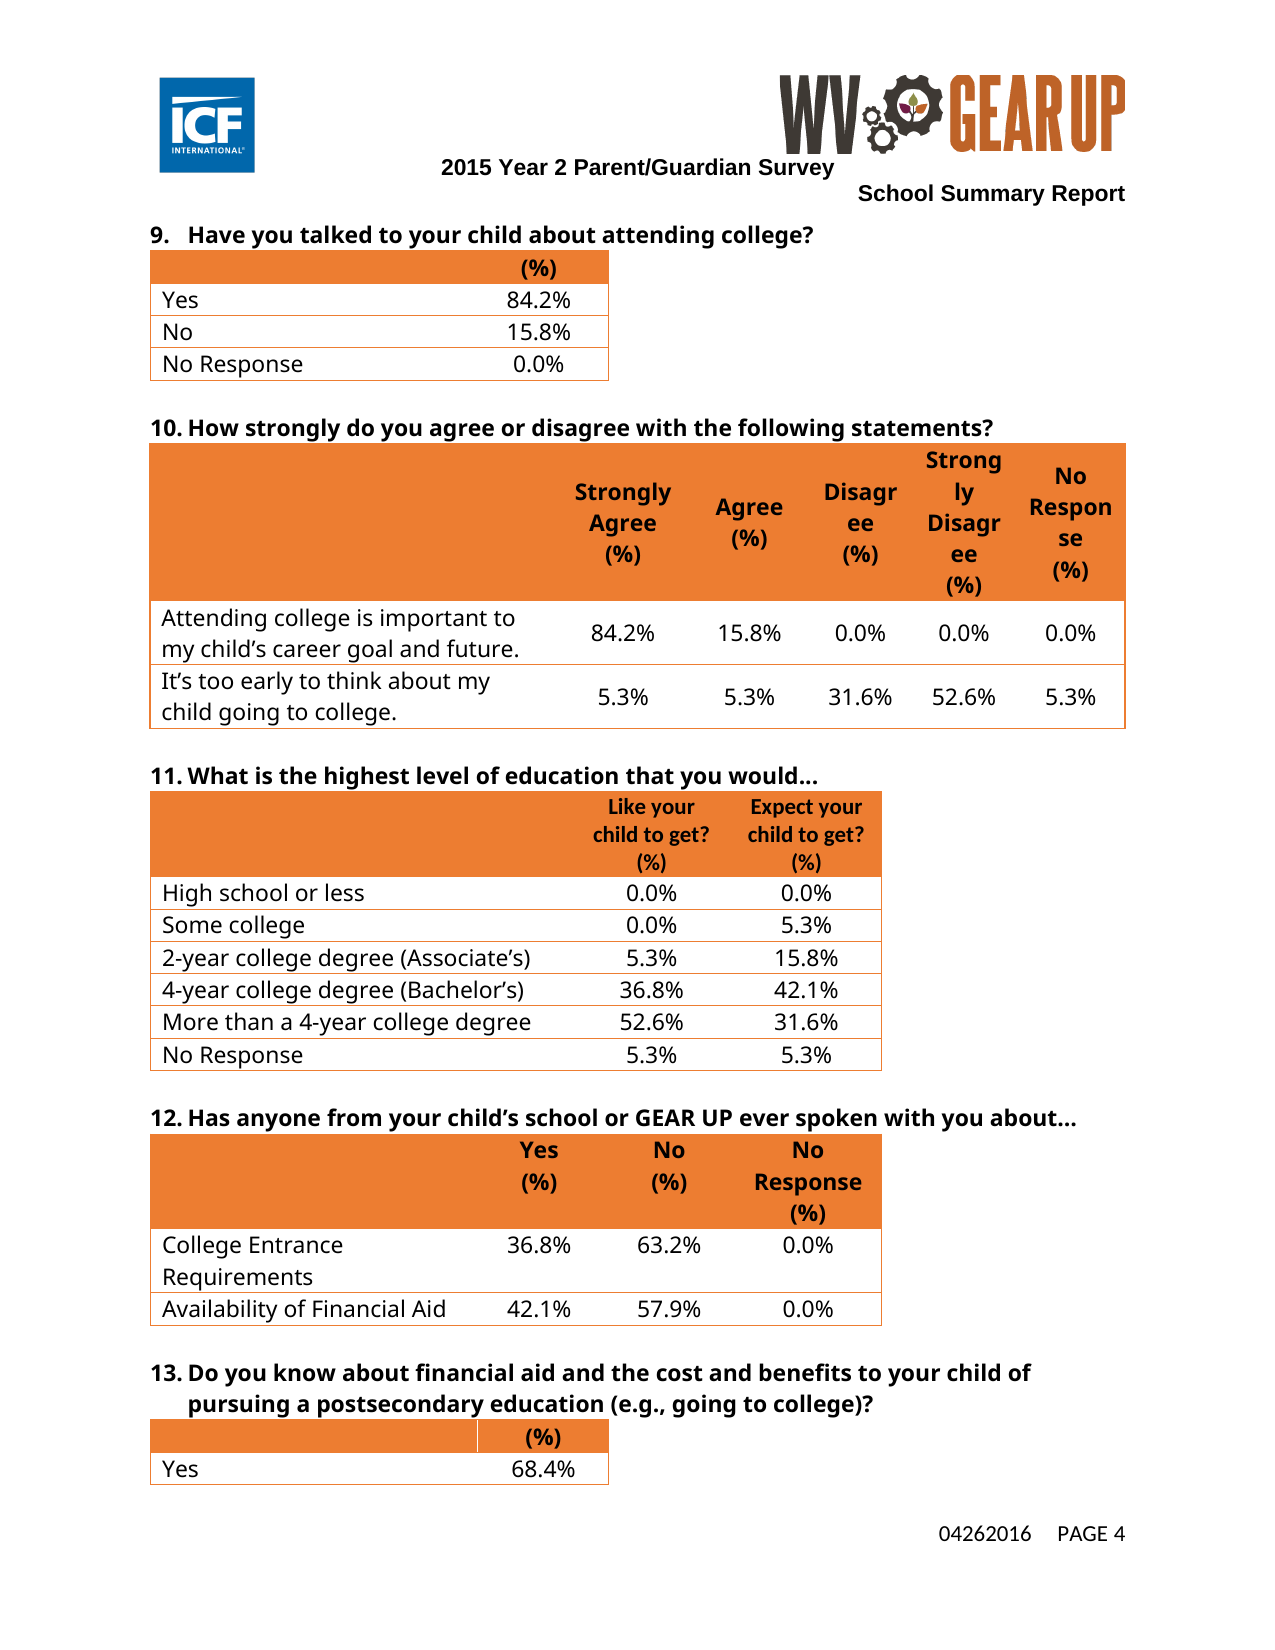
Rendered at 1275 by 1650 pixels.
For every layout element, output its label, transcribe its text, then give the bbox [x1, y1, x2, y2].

table_cell 5.3% [556, 665, 690, 727]
table_cell 15.8% [690, 601, 809, 664]
table_cell 36.8% [474, 1229, 604, 1292]
picture [779, 75, 1125, 154]
table_cell 5.3% [572, 1039, 731, 1070]
table_cell Attending college is important to my child’s career goal and future. [151, 601, 556, 664]
table_cell 5.3% [690, 665, 809, 727]
table_cell 5.3% [731, 1039, 881, 1070]
table_cell 5.3% [1016, 665, 1124, 727]
table_cell 15.8% [468, 316, 608, 347]
table_header Yes (%) [474, 1135, 604, 1228]
table_cell Yes [151, 1453, 477, 1484]
table_header Agree (%) [690, 444, 809, 600]
table_cell Availability of Financial Aid [151, 1293, 474, 1324]
table_cell 0.0% [468, 348, 608, 379]
table_header Expect your child to get? (%) [731, 792, 881, 876]
table_cell 52.6% [572, 1006, 731, 1038]
table_cell 42.1% [731, 974, 881, 1005]
table_cell 42.1% [474, 1293, 604, 1324]
picture [157, 75, 258, 176]
list Has anyone from your child’s school or GEAR UP ever spoken with you about… [150, 1102, 1125, 1133]
table_cell 4-year college degree (Bachelor’s) [151, 974, 572, 1005]
list Do you know about financial aid and the cost and benefits to your child of pursuing a postsecondary education (e.g., going to college)? [150, 1357, 1125, 1419]
table_header (%) [478, 1420, 608, 1452]
table_cell 57.9% [604, 1293, 734, 1324]
table_cell 68.4% [478, 1453, 608, 1484]
table_cell 0.0% [734, 1293, 881, 1324]
table_cell High school or less [151, 877, 572, 908]
table_header [151, 792, 572, 876]
table_cell 0.0% [734, 1229, 881, 1292]
table_header [151, 251, 468, 283]
table_cell 0.0% [731, 877, 881, 908]
table_header [151, 444, 556, 600]
table_cell 0.0% [809, 601, 912, 664]
table_cell 52.6% [912, 665, 1016, 727]
table_cell 0.0% [1016, 601, 1124, 664]
table_cell It’s too early to think about my child going to college. [151, 665, 556, 727]
table_header [151, 1135, 474, 1228]
table_header Like your child to get? (%) [572, 792, 731, 876]
table_header Strongly Agree (%) [556, 444, 690, 600]
table_cell More than a 4-year college degree [151, 1006, 572, 1038]
table_cell 15.8% [731, 942, 881, 973]
list Have you talked to your child about attending college? [150, 219, 1125, 250]
table_cell 31.6% [731, 1006, 881, 1038]
table_header (%) [468, 251, 608, 283]
list What is the highest level of education that you would... [150, 760, 1125, 791]
table_cell No Response [151, 1039, 572, 1070]
table_cell 0.0% [572, 910, 731, 941]
table_header [151, 1420, 477, 1452]
table_cell No Response [151, 348, 468, 379]
table_cell Yes [151, 284, 468, 315]
table_cell 63.2% [604, 1229, 734, 1292]
table_header No (%) [604, 1135, 734, 1228]
table_header No Response (%) [734, 1135, 881, 1228]
table_cell 5.3% [572, 942, 731, 973]
table_header No Response (%) [1016, 444, 1124, 600]
list How strongly do you agree or disagree with the following statements? [150, 412, 1125, 443]
table_cell 31.6% [809, 665, 912, 727]
table_cell 0.0% [912, 601, 1016, 664]
table_cell Some college [151, 910, 572, 941]
table_cell 0.0% [572, 877, 731, 908]
table_cell 84.2% [468, 284, 608, 315]
table_cell 2-year college degree (Associate’s) [151, 942, 572, 973]
table_cell No [151, 316, 468, 347]
table_cell College Entrance Requirements [151, 1229, 474, 1292]
table_cell 5.3% [731, 910, 881, 941]
table_header Disagree (%) [809, 444, 912, 600]
table_cell 36.8% [572, 974, 731, 1005]
table_cell 84.2% [556, 601, 690, 664]
table_header Strongly Disagree (%) [912, 444, 1016, 600]
